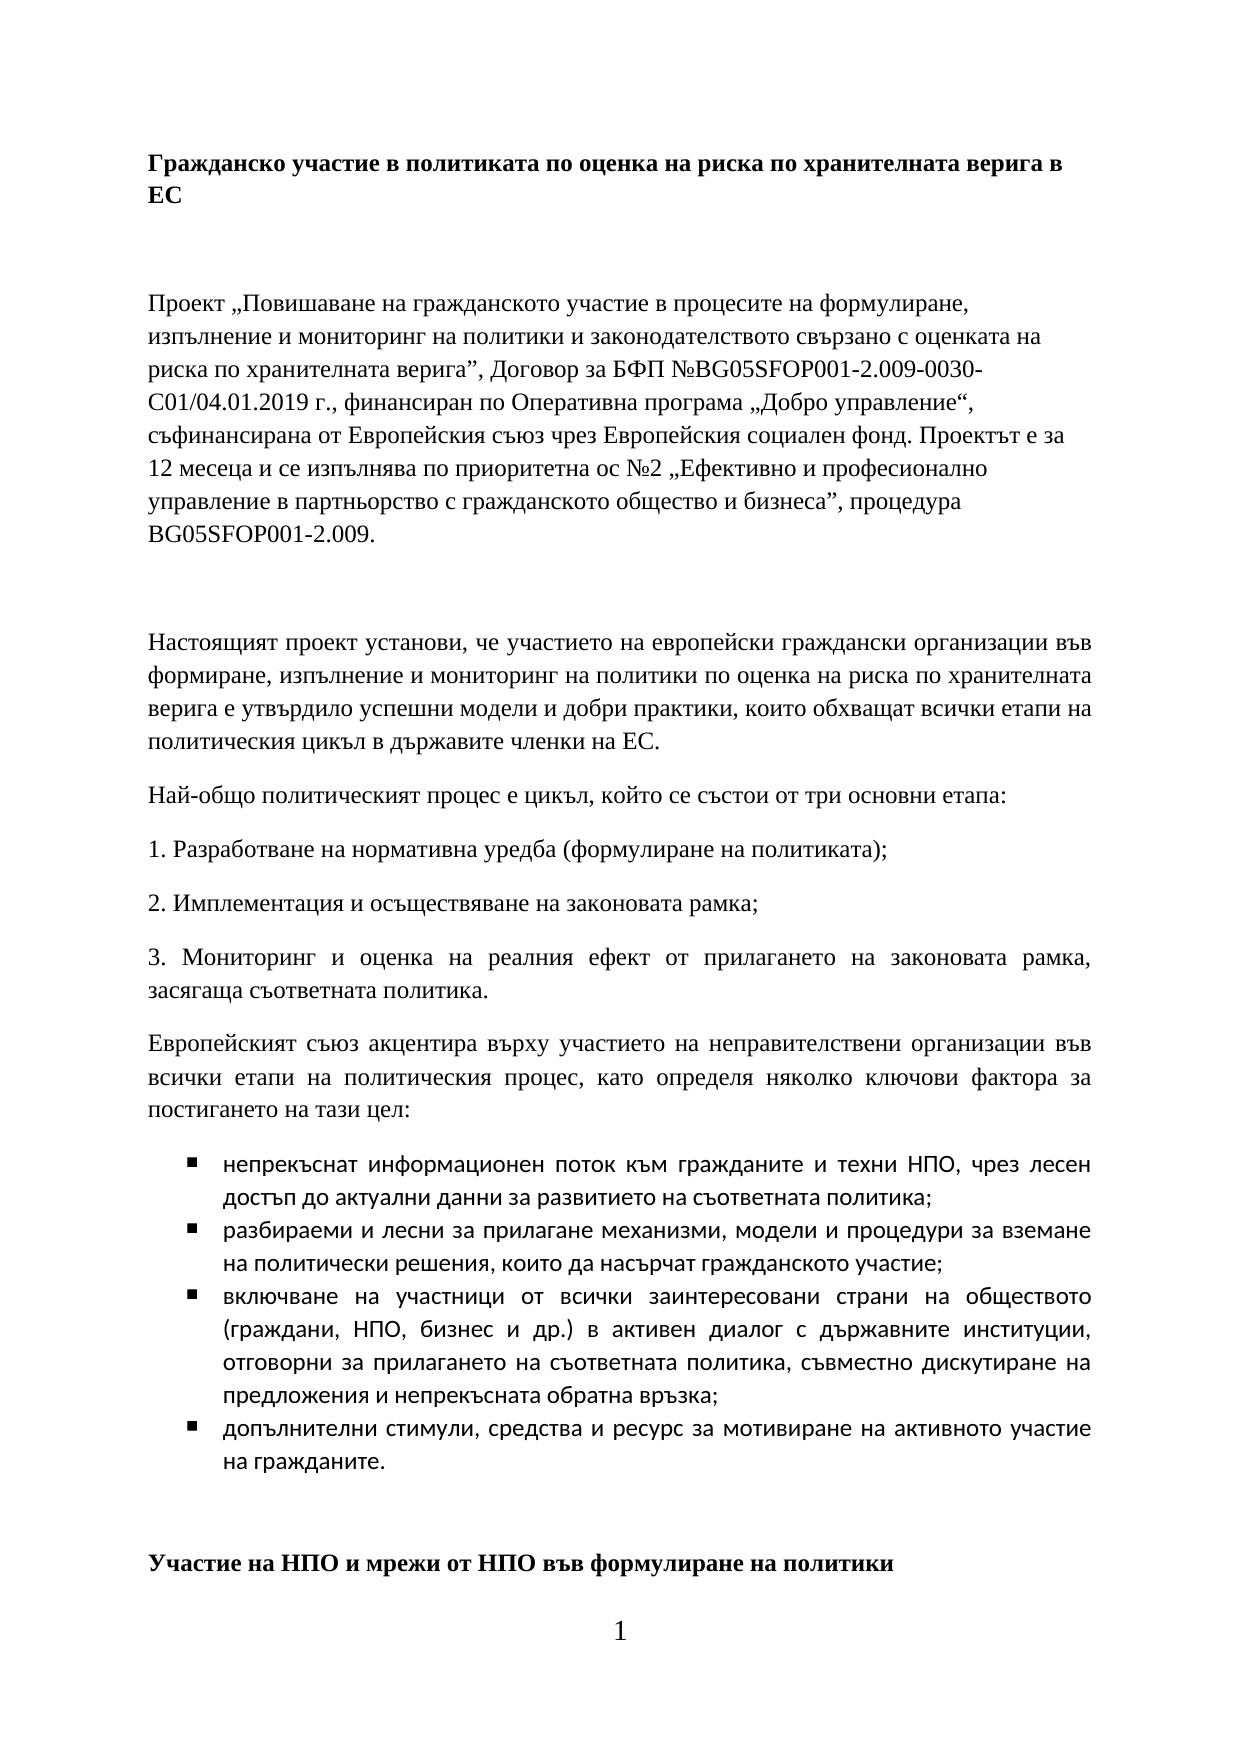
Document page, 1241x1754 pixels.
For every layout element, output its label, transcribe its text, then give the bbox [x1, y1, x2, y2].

text Гражданско участие в политиката по оценка на риска по хранителната верига в ЕС [148, 148, 1093, 209]
list разбираеми и лесни за прилагане механизми, модели и процедури за вземане на политически решения, които да насърчат гражданското участие; [185, 1214, 1093, 1278]
list включване на участници от всички заинтересовани страни на обществото (граждани, НПО, бизнес и др.) в активен диалог с държавните институции, отговорни за прилагането на съответната политика, съвместно дискутиране на предложения и непрекъсната обратна връзка; [185, 1280, 1093, 1410]
text Настоящият проект установи, че участието на европейски граждански организации във формиране, изпълнение и мониторинг на политики по оценка на риска по хранителната верига е утвърдило успешни модели и добри практики, които обхващат всички етапи на политическия цикъл в държавите членки на ЕС. [148, 627, 1093, 755]
text Проект „Повишаване на гражданското участие в процесите на формулиране, изпълнение и мониторинг на политики и законодателството свързано с оценката на риска по хранителната верига”, Договор за БФП №BG05SFOP001-2.009-0030-C01/04.01.2019 г., финансиран по Оперативна програма „Добро управление“, съфинансирана от Европейския съюз чрез Европейския социален фонд. Проектът е за 12 месеца и се изпълнява по приоритетна ос №2 „Ефективно и професионално управление в партньорство с гражданското общество и бизнеса”, процедура BG05SFOP001-2.009. [148, 288, 1093, 548]
text 3. Мониторинг и оценка на реалния ефект от прилагането на законовата рамка, засягаща съответната политика. [148, 942, 1093, 1003]
text 2. Имплементация и осъществяване на законовата рамка; [148, 888, 1093, 917]
list непрекъснат информационен поток към гражданите и техни НПО, чрез лесен достъп до актуални данни за развитието на съответната политика; [185, 1148, 1093, 1212]
text Европейският съюз акцентира върху участието на неправителствени организации във всички етапи на политическия процес, като определя няколко ключови фактора за постигането на тази цел: [148, 1028, 1093, 1123]
text Участие на НПО и мрежи от НПО във формулиране на политики [148, 1548, 1093, 1577]
text Най-общо политическият процес е цикъл, който се състои от три основни етапа: [148, 780, 1093, 809]
text 1. Разработване на нормативна уредба (формулиране на политиката); [148, 834, 1093, 863]
list допълнителни стимули, средства и ресурс за мотивиране на активното участие на гражданите. [185, 1412, 1093, 1476]
